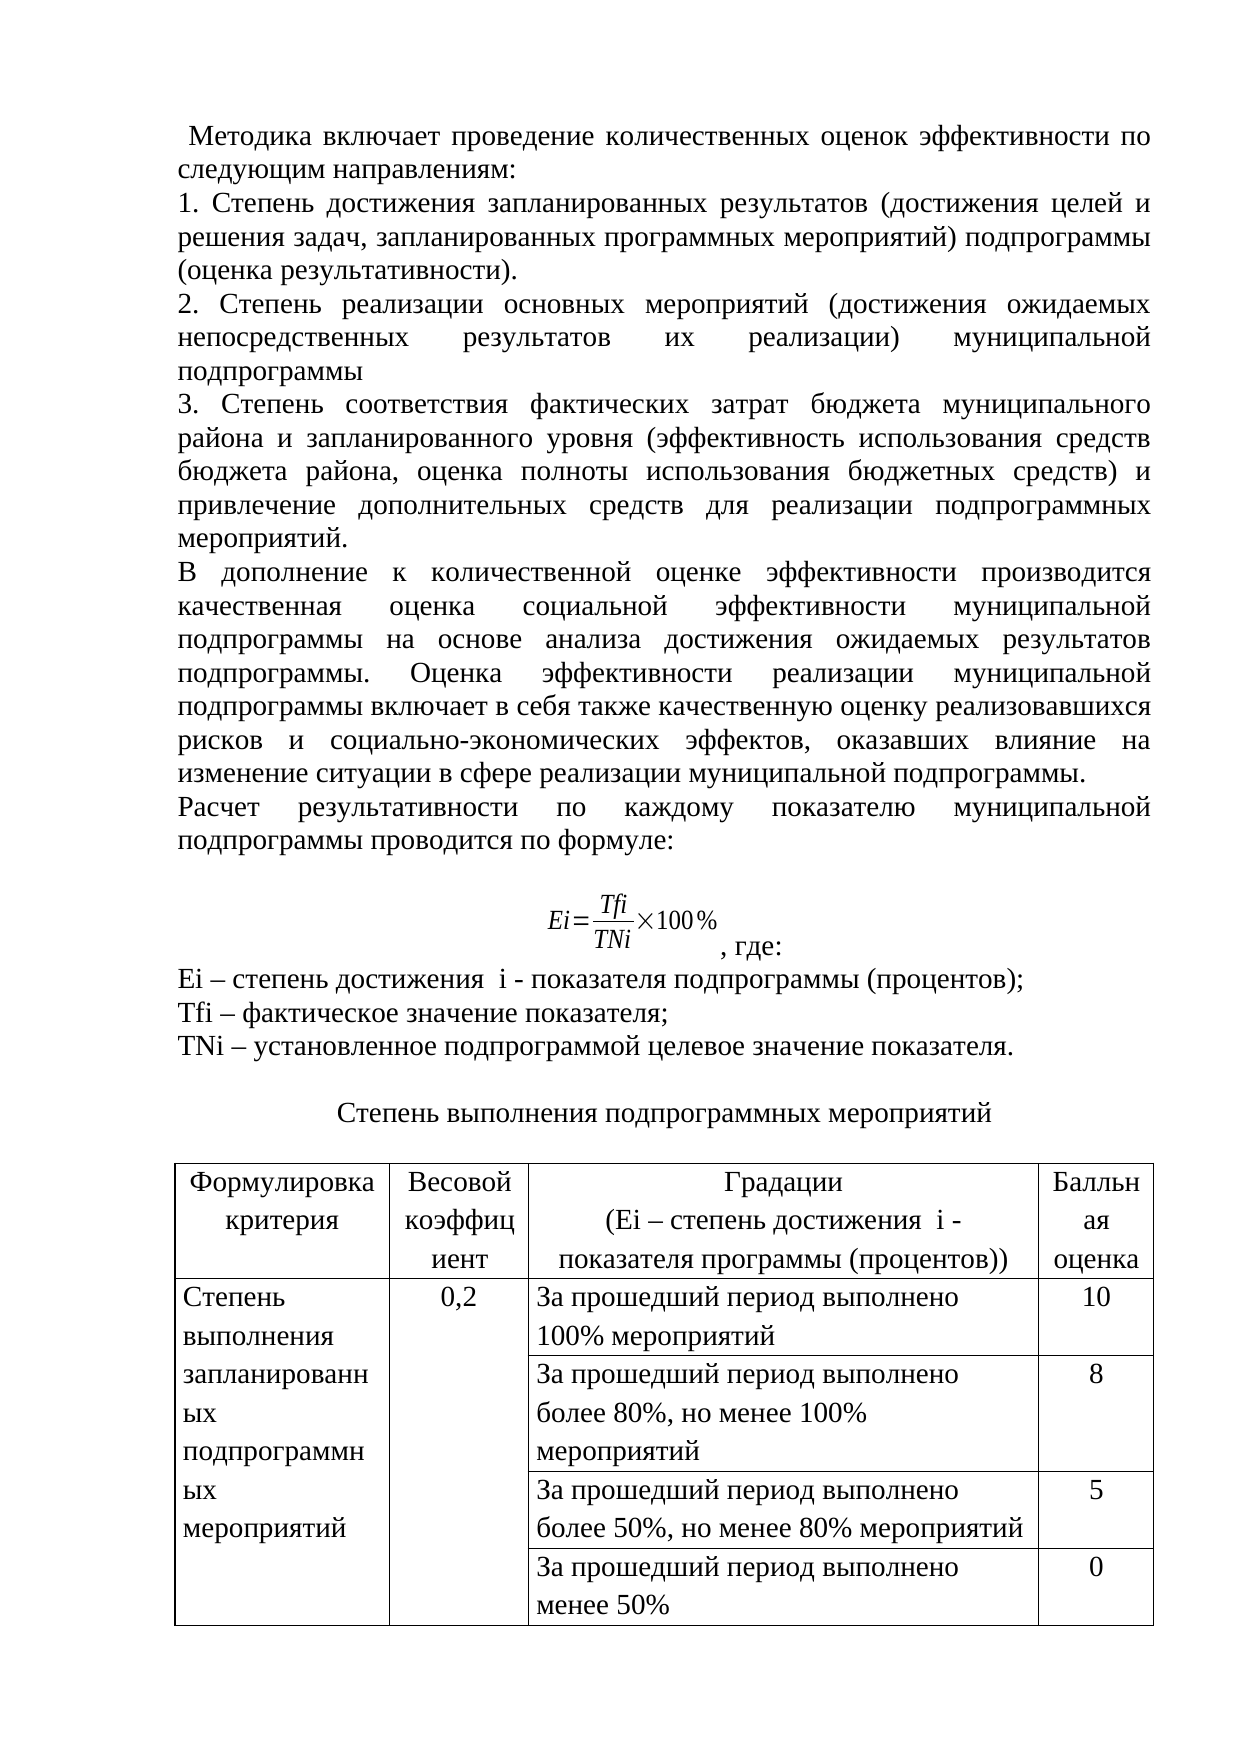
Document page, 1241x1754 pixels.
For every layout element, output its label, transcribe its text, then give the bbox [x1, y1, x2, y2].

table_cell 8 [1039, 1356, 1153, 1471]
text Методика включает проведение количественных оценок эффективности по следующим направлениям: [177, 118, 1152, 185]
table_cell За прошедший период выполнено более 50%, но менее 80% мероприятий [529, 1472, 1038, 1548]
text Tfi – фактическое значение показателя; [177, 995, 1152, 1028]
table_header Формулировка критерия [176, 1164, 389, 1278]
text 2. Степень реализации основных мероприятий (достижения ожидаемых непосредственных результатов их реализации) муниципальной подпрограммы [177, 286, 1152, 386]
text 1. Степень достижения запланированных результатов (достижения целей и решения задач, запланированных программных мероприятий) подпрограммы (оценка результативности). [177, 185, 1152, 286]
table_cell 10 [1039, 1279, 1153, 1355]
table_cell 0 [1039, 1549, 1153, 1625]
text В дополнение к количественной оценке эффективности производится качественная оценка социальной эффективности муниципальной подпрограммы на основе анализа достижения ожидаемых результатов подпрограммы. Оценка эффективности реализации муниципальной подпрограммы включает в себя также качественную оценку реализовавшихся рисков и социально-экономических эффектов, оказавших влияние на изменение ситуации в сфере реализации муниципальной подпрограммы. [177, 554, 1152, 789]
text Степень выполнения подпрограммных мероприятий [177, 1096, 1152, 1129]
table_header Градации (Ei – степень достижения i - показателя программы (процентов)) [529, 1164, 1038, 1278]
table_cell 5 [1039, 1472, 1153, 1548]
table_header Весовой коэффициент [390, 1164, 528, 1278]
table_cell За прошедший период выполнено менее 50% [529, 1549, 1038, 1625]
table_cell За прошедший период выполнено 100% мероприятий [529, 1279, 1038, 1355]
text , где: [177, 889, 1152, 961]
table_cell 0,2 [390, 1279, 528, 1625]
table_cell За прошедший период выполнено более 80%, но менее 100% мероприятий [529, 1356, 1038, 1471]
text Расчет результативности по каждому показателю муниципальной подпрограммы проводится по формуле: [177, 789, 1152, 856]
table_header Балльная оценка [1039, 1164, 1153, 1278]
text Ei – степень достижения i - показателя подпрограммы (процентов); [177, 961, 1152, 995]
text TNi – установленное подпрограммой целевое значение показателя. [177, 1028, 1152, 1062]
table_cell Степень выполнения запланированных подпрограммных мероприятий [176, 1279, 389, 1625]
text 3. Степень соответствия фактических затрат бюджета муниципального района и запланированного уровня (эффективность использования средств бюджета района, оценка полноты использования бюджетных средств) и привлечение дополнительных средств для реализации подпрограммных мероприятий. [177, 386, 1152, 554]
